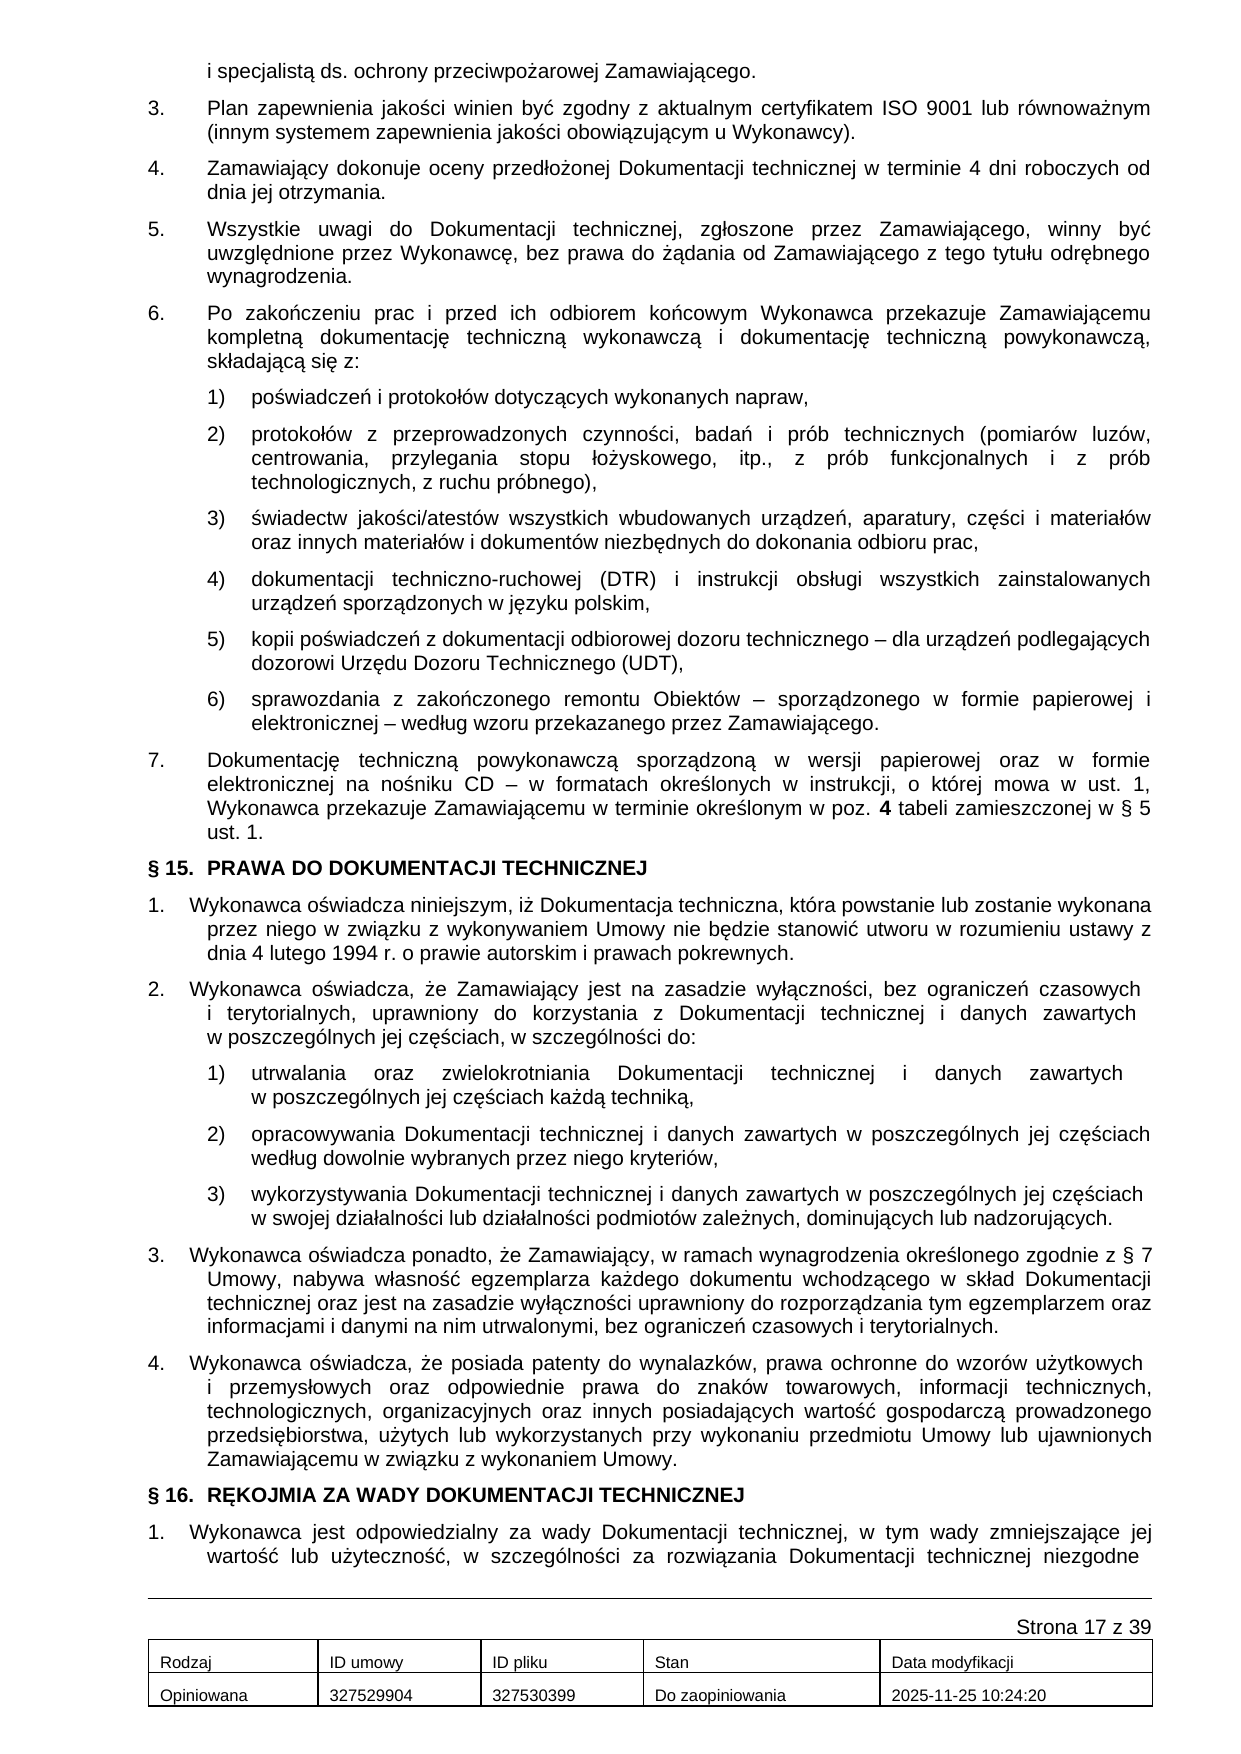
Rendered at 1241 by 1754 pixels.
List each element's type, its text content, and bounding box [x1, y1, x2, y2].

list Po zakończeniu prac i przed ich odbiorem końcowym Wykonawca przekazuje Zamawiającemu kompletną dokumentację techniczną wykonawczą i dokumentację techniczną powykonawczą, składającą się z: [148, 301, 1152, 373]
list sprawozdania z zakończonego remontu Obiektów – sporządzonego w formie papierowej i elektronicznej – według wzoru przekazanego przez Zamawiającego. [207, 687, 1152, 735]
list Wykonawca oświadcza ponadto, że Zamawiający, w ramach wynagrodzenia określonego zgodnie z § 7 Umowy, nabywa własność egzemplarza każdego dokumentu wchodzącego w skład Dokumentacji technicznej oraz jest na zasadzie wyłączności uprawniony do rozporządzania tym egzemplarzem oraz informacjami i danymi na nim utrwalonymi, bez ograniczeń czasowych i terytorialnych. [148, 1242, 1153, 1338]
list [148, 1519, 1153, 1567]
list Plan zapewnienia jakości winien być zgodny z aktualnym certyfikatem ISO 9001 lub równoważnym (innym systemem zapewnienia jakości obowiązującym u Wykonawcy). [148, 96, 1152, 143]
list utrwalania oraz zwielokrotniania Dokumentacji technicznej i danych zawartych w poszczególnych jej częściach każdą techniką, [207, 1061, 1152, 1109]
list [148, 59, 1152, 83]
list Wykonawca oświadcza, że posiada patenty do wynalazków, prawa ochronne do wzorów użytkowych i przemysłowych oraz odpowiednie prawa do znaków towarowych, informacji technicznych, technologicznych, organizacyjnych oraz innych posiadających wartość gospodarczą prowadzonego przedsiębiorstwa, użytych lub wykorzystanych przy wykonaniu przedmiotu Umowy lub ujawnionych Zamawiającemu w związku z wykonaniem Umowy. [148, 1351, 1153, 1471]
list dokumentacji techniczno-ruchowej (DTR) i instrukcji obsługi wszystkich zainstalowanych urządzeń sporządzonych w języku polskim, [207, 566, 1152, 614]
list kopii poświadczeń z dokumentacji odbiorowej dozoru technicznego – dla urządzeń podlegających dozorowi Urzędu Dozoru Technicznego (UDT), [207, 627, 1152, 675]
subtitle PRAWA DO DOKUMENTACJI TECHNICZNEJ [148, 856, 1152, 880]
list Wykonawca oświadcza, że Zamawiający jest na zasadzie wyłączności, bez ograniczeń czasowych i terytorialnych, uprawniony do korzystania z Dokumentacji technicznej i danych zawartych w poszczególnych jej częściach, w szczególności do: [148, 977, 1153, 1049]
list świadectw jakości/atestów wszystkich wbudowanych urządzeń, aparatury, części i materiałów oraz innych materiałów i dokumentów niezbędnych do dokonania odbioru prac, [207, 506, 1152, 554]
list Dokumentację techniczną powykonawczą sporządzoną w wersji papierowej oraz w formie elektronicznej na nośniku CD – w formatach określonych w instrukcji, o której mowa w ust. 1, Wykonawca przekazuje Zamawiającemu w terminie określonym w poz. 4 tabeli zamieszczonej w § 5 ust. 1. [148, 748, 1152, 843]
list Wszystkie uwagi do Dokumentacji technicznej, zgłoszone przez Zamawiającego, winny być uwzględnione przez Wykonawcę, bez prawa do żądania od Zamawiającego z tego tytułu odrębnego wynagrodzenia. [148, 216, 1152, 288]
list protokołów z przeprowadzonych czynności, badań i prób technicznych (pomiarów luzów, centrowania, przylegania stopu łożyskowego, itp., z prób funkcjonalnych i z prób technologicznych, z ruchu próbnego), [207, 422, 1152, 493]
subtitle RĘKOJMIA ZA WADY DOKUMENTACJI TECHNICZNEJ [148, 1483, 1152, 1507]
list Wykonawca oświadcza niniejszym, iż Dokumentacja techniczna, która powstanie lub zostanie wykonana przez niego w związku z wykonywaniem Umowy nie będzie stanowić utworu w rozumieniu ustawy z dnia 4 lutego 1994 r. o prawie autorskim i prawach pokrewnych. [148, 892, 1153, 964]
list wykorzystywania Dokumentacji technicznej i danych zawartych w poszczególnych jej częściach w swojej działalności lub działalności podmiotów zależnych, dominujących lub nadzorujących. [207, 1182, 1152, 1230]
list poświadczeń i protokołów dotyczących wykonanych napraw, [207, 385, 1152, 409]
list opracowywania Dokumentacji technicznej i danych zawartych w poszczególnych jej częściach według dowolnie wybranych przez niego kryteriów, [207, 1122, 1152, 1169]
list Zamawiający dokonuje oceny przedłożonej Dokumentacji technicznej w terminie 4 dni roboczych od dnia jej otrzymania. [148, 156, 1152, 204]
